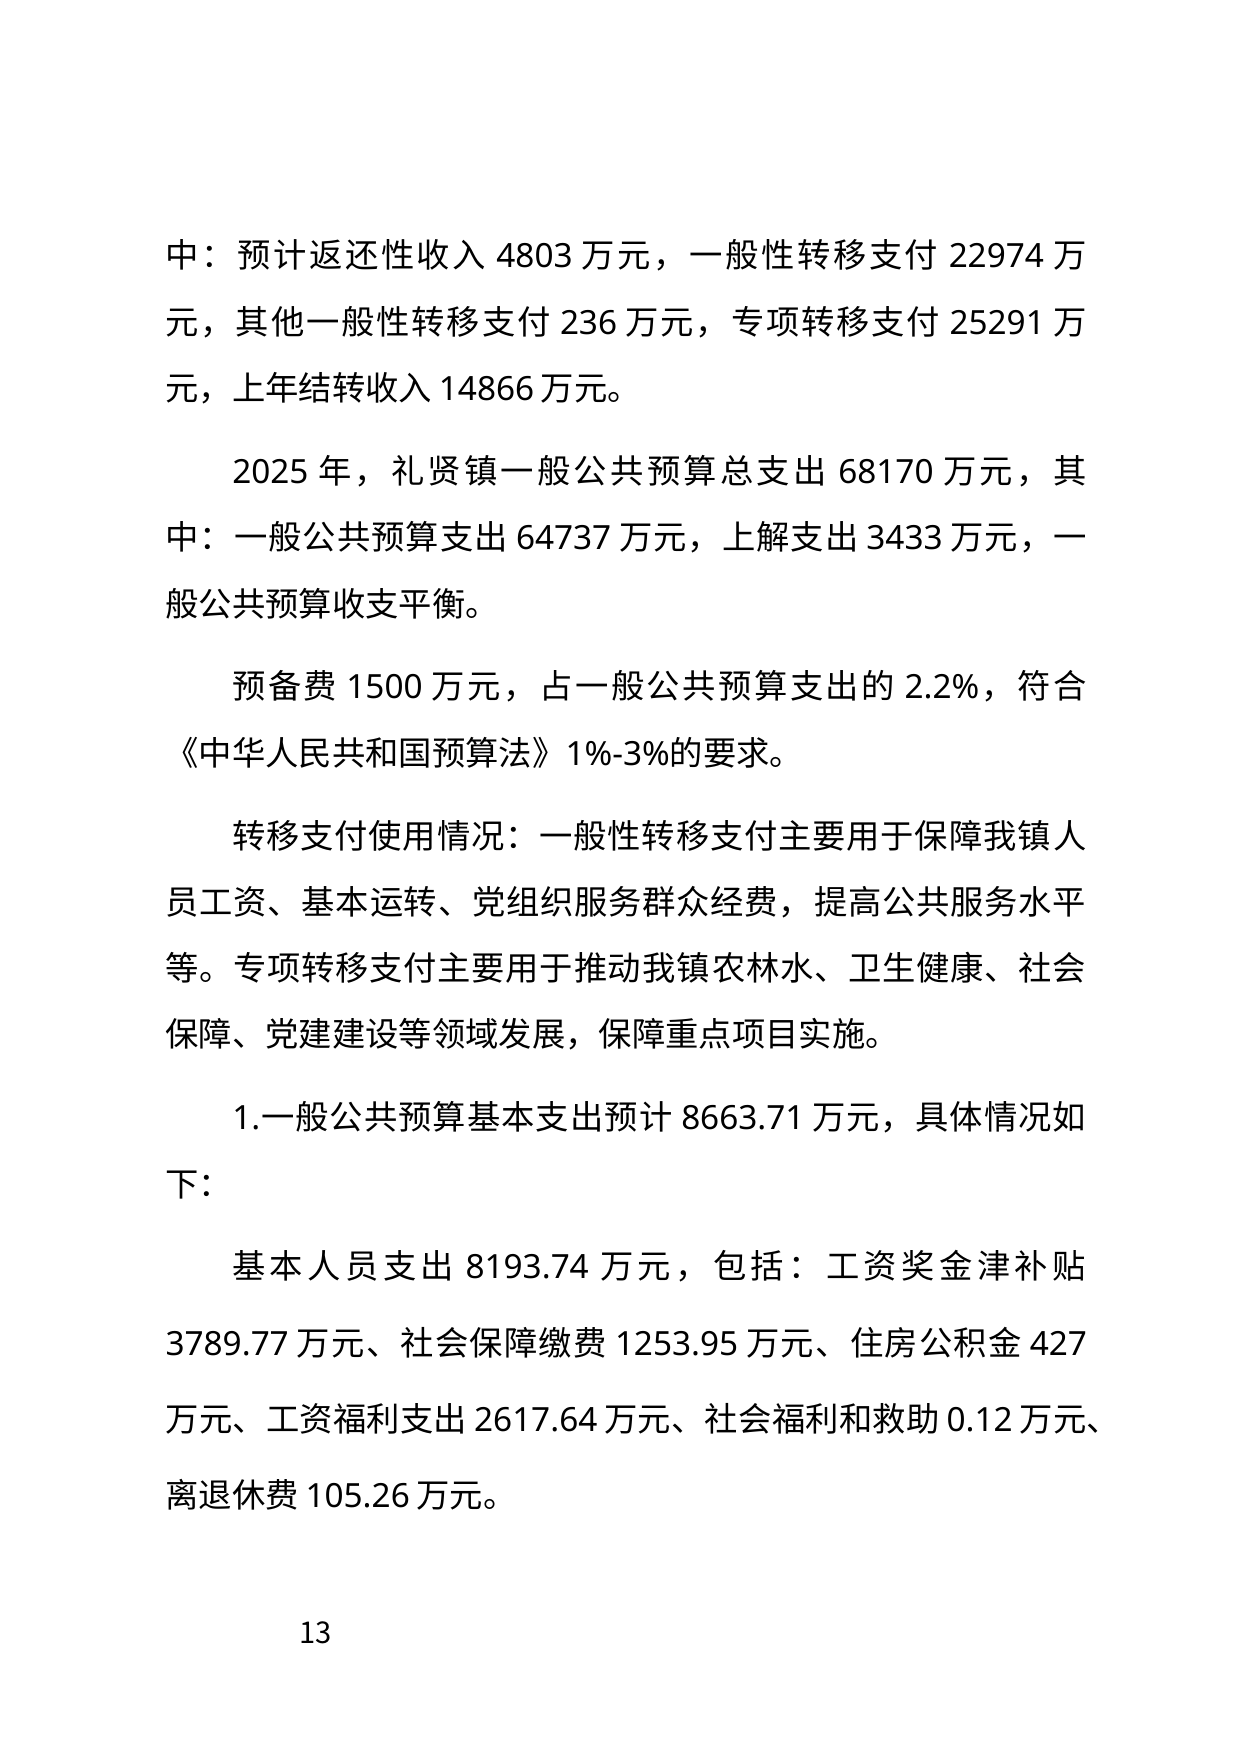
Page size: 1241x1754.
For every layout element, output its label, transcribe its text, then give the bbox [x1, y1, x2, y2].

text 预备费1500万元，占一般公共预算支出的2.2%，符合《中华人民共和国预算法》1%-3%的要求。 [165, 651, 1087, 784]
text 基本人员支出8193.74万元，包括：工资奖金津补贴3789.77万元、社会保障缴费1253.95万元、住房公积金427万元、工资福利支出2617.64万元、社会福利和救助0.12万元、离退休费105.26万元。 [165, 1231, 1087, 1526]
text 1.一般公共预算基本支出预计8663.71万元，具体情况如下： [165, 1082, 1087, 1214]
text 2025年，礼贤镇一般公共预算总支出68170万元，其中：一般公共预算支出64737万元，上解支出3433万元，一般公共预算收支平衡。 [165, 436, 1087, 634]
text 转移支付使用情况：一般性转移支付主要用于保障我镇人员工资、基本运转、党组织服务群众经费，提高公共服务水平等。专项转移支付主要用于推动我镇农林水、卫生健康、社会保障、党建建设等领域发展，保障重点项目实施。 [165, 800, 1087, 1065]
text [165, 220, 1087, 419]
